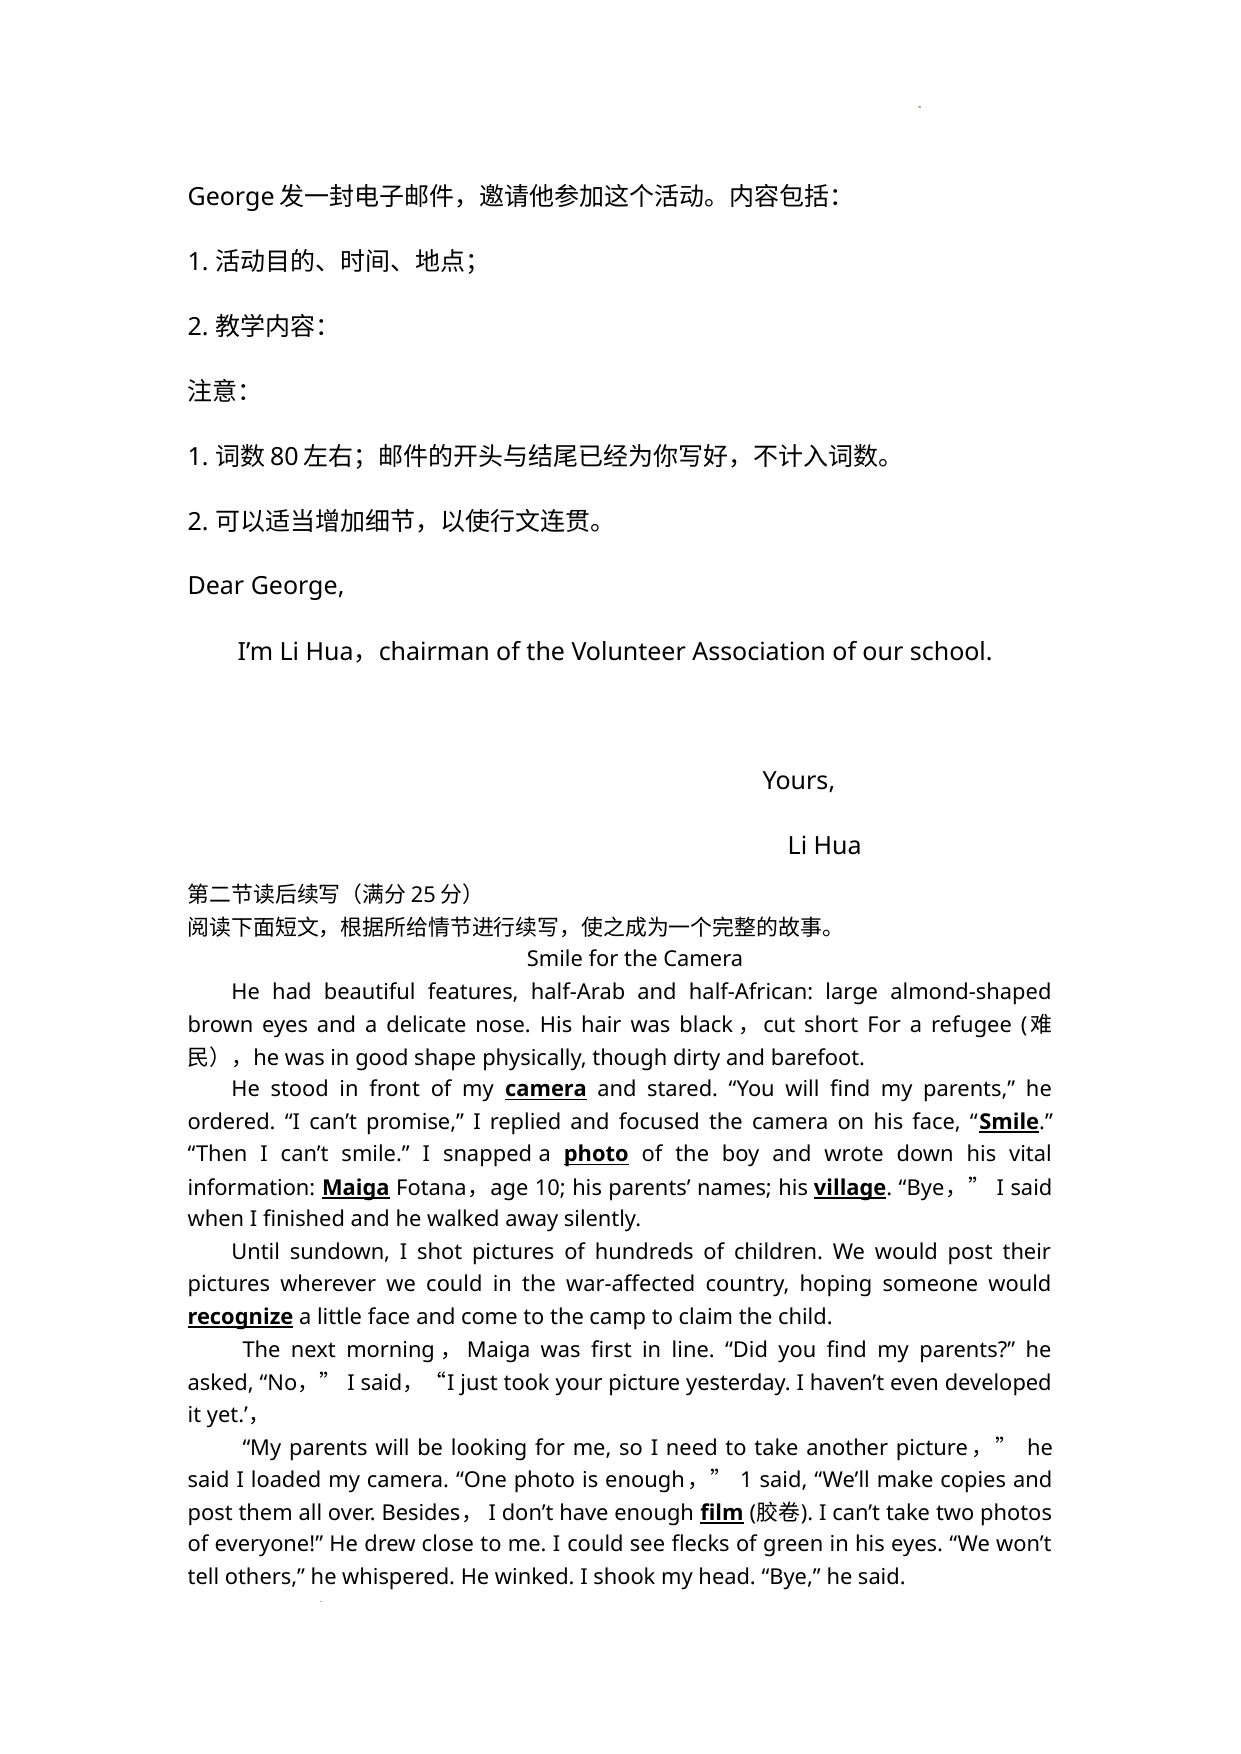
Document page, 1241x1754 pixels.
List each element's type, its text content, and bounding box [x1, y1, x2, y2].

text 2. 可以适当增加细节，以使行文连贯。 [187, 487, 1053, 552]
text Smile for the Camera [187, 942, 1053, 974]
text Until sundown, I shot pictures of hundreds of children. We would post their pictures wherever we could in the war-affected country, hoping someone would recognize a little face and come to the camp to claim the child. [187, 1234, 1053, 1332]
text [187, 162, 1053, 227]
text 注意： [187, 357, 1053, 422]
text I’m Li Hua，chairman of the Volunteer Association of our school. [187, 617, 1053, 682]
text He stood in front of my camera and stared. “You will find my parents,” he ordered. “I can’t promise,” I replied and focused the camera on his face, “Smile.” “Then I can’t smile.” I snapped a photo of the boy and wrote down his vital information: Maiga Fotana，age 10; his parents’ names; his village. “Bye，” I said when I finished and he walked away silently. [187, 1072, 1053, 1234]
text 2. 教学内容： [187, 292, 1053, 357]
text The next morning，Maiga was first in line. “Did you find my parents?” he asked, “No，” I said，“I just took your picture yesterday. I haven’t even developed it yet.’， [187, 1332, 1053, 1429]
text Li Hua [187, 812, 1053, 877]
text 阅读下面短文，根据所给情节进行续写，使之成为一个完整的故事。 [187, 909, 1053, 942]
text 1. 词数80左右；邮件的开头与结尾已经为你写好，不计入词数。 [187, 422, 1053, 487]
text Yours, [187, 747, 1053, 812]
text He had beautiful features, half-Arab and half-African: large almond-shaped brown eyes and a delicate nose. His hair was black，cut short For a refugee (难民），he was in good shape physically, though dirty and barefoot. [187, 974, 1053, 1072]
text Dear George, [187, 552, 1053, 617]
text 1. 活动目的、时间、地点； [187, 227, 1053, 292]
text 第二节读后续写（满分25分） [187, 877, 1053, 909]
text “My parents will be looking for me, so I need to take another picture，” he said I loaded my camera. “One photo is enough，” 1 said, “We’ll make copies and post them all over. Besides， I don’t have enough film (胶卷). I can’t take two photos of everyone!” He drew close to me. I could see flecks of green in his eyes. “We won’t tell others,” he whispered. He winked. I shook my head. “Bye,” he said. [187, 1429, 1053, 1592]
